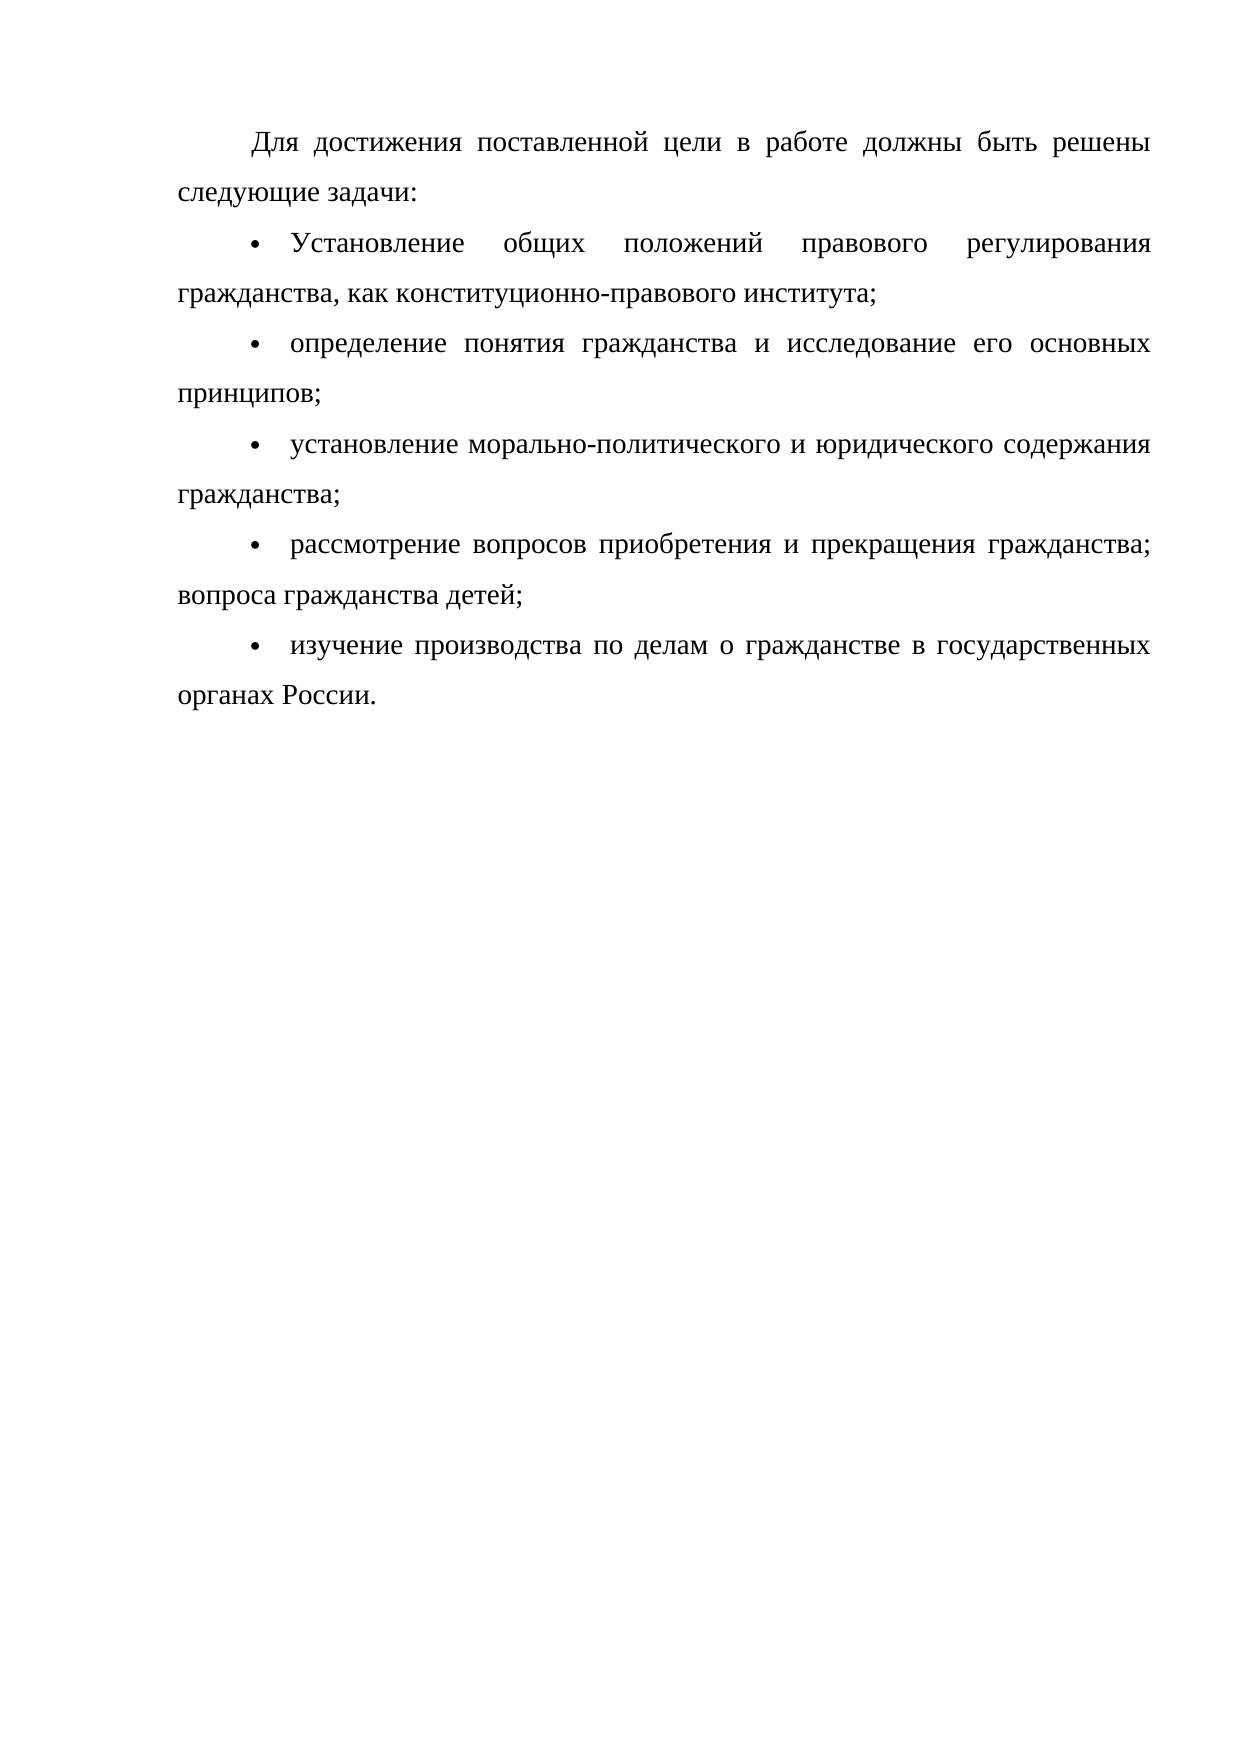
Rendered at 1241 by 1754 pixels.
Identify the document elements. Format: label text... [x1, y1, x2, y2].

text Для достижения поставленной цели в работе должны быть решены следующие задачи: [177, 124, 1152, 208]
list изучение производства по делам о гражданстве в государственных органах России. [177, 627, 1152, 711]
list Установление общих положений правового регулирования гражданства, как конституционно-правового института; [177, 225, 1152, 308]
list установление морально-политического и юридического содержания гражданства; [177, 426, 1152, 510]
list определение понятия гражданства и исследование его основных принципов; [177, 325, 1152, 409]
list рассмотрение вопросов приобретения и прекращения гражданства; вопроса гражданства детей; [177, 527, 1152, 610]
